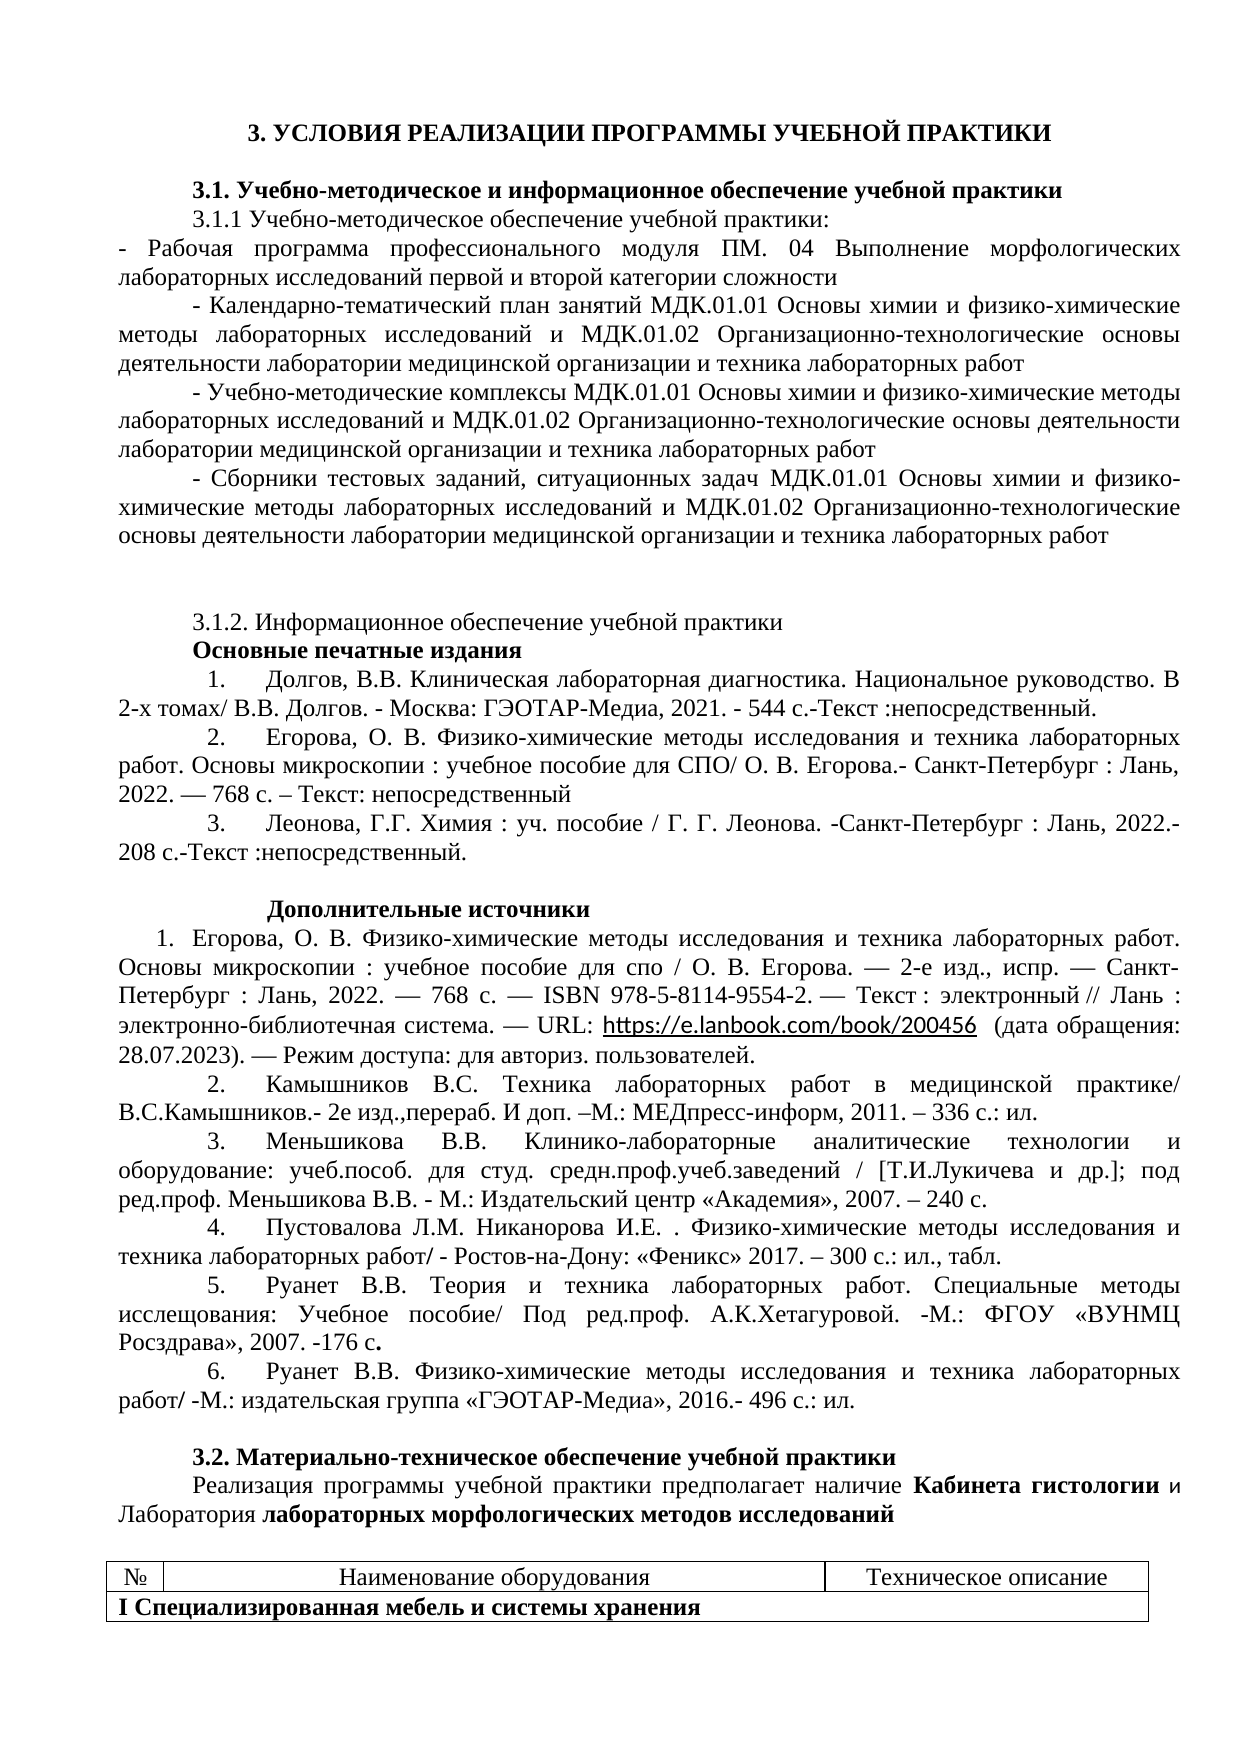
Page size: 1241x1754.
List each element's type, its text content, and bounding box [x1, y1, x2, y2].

text - Рабочая программа профессионального модуля ПМ. 04 Выполнение морфологических лабораторных исследований первой и второй категории сложности [118, 233, 1181, 291]
list Егорова, О. В. Физико-химические методы исследования и техника лабораторных работ. Основы микроскопии : учебное пособие для СПО/ О. В. Егорова.- Санкт-Петербург : Лань, 2022. — 768 с. – Текст: непосредственный [118, 722, 1181, 808]
text 3. УСЛОВИЯ РЕАЛИЗАЦИИ ПРОГРАММЫ УЧЕБНОЙ ПРАКТИКИ [118, 118, 1181, 147]
text Дополнительные источники [267, 894, 1181, 923]
list Руанет В.В. Физико-химические методы исследования и техника лабораторных работ/ -М.: издательская группа «ГЭОТАР-Медиа», 2016.- 496 с.: ил. [118, 1356, 1181, 1414]
table_header Наименование оборудования [164, 1562, 824, 1591]
list Пустовалова Л.М. Никанорова И.Е. . Физико-химические методы исследования и техника лабораторных работ/ - Ростов-на-Дону: «Феникс» 2017. – 300 с.: ил., табл. [118, 1212, 1181, 1270]
text - Сборники тестовых заданий, ситуационных задач МДК.01.01 Основы химии и физико-химические методы лабораторных исследований и МДК.01.02 Организационно-технологические основы деятельности лаборатории медицинской организации и техника лабораторных работ [118, 463, 1181, 549]
list Долгов, В.В. Клиническая лабораторная диагностика. Национальное руководство. В 2-х томах/ В.В. Долгов. - Москва: ГЭОТАР-Медиа, 2021. - 544 c.-Текст :непосредственный. [118, 664, 1181, 722]
text 3.1.2. Информационное обеспечение учебной практики [118, 607, 1181, 636]
text 3.2. Материально-техническое обеспечение учебной практики [118, 1442, 1181, 1470]
list Камышников В.С. Техника лабораторных работ в медицинской практике/ В.С.Камышников.- 2е изд.,перераб. И доп. –М.: МЕДпресс-информ, 2011. – 336 с.: ил. [118, 1069, 1181, 1126]
list Леонова, Г.Г. Химия : уч. пособие / Г. Г. Леонова. -Санкт-Петербург : Лань, 2022.- 208 с.-Текст :непосредственный. [118, 808, 1181, 866]
list Руанет В.В. Теория и техника лабораторных работ. Специальные методы исслещования: Учебное пособие/ Под ред.проф. А.К.Хетагуровой. -М.: ФГОУ «ВУНМЦ Росздрава», 2007. -176 с. [118, 1270, 1181, 1356]
text 3.1. Учебно-методическое и информационное обеспечение учебной практики [118, 176, 1181, 204]
list Егорова, О. В. Физико-химические методы исследования и техника лабораторных работ. Основы микроскопии : учебное пособие для спо / О. В. Егорова. — 2-е изд., испр. — Санкт-Петербург : Лань, 2022. — 768 с. — ISBN 978-5-8114-9554-2. — Текст : электронный // Лань : электронно-библиотечная система. — URL: https://e.lanbook.com/book/200456 (дата обращения: 28.07.2023). — Режим доступа: для авториз. пользователей. [118, 923, 1181, 1069]
text Реализация программы учебной практики предполагает наличие Кабинета гистологии и Лаборатория лабораторных морфологических методов исследований [118, 1470, 1181, 1528]
table_header Техническое описание [826, 1562, 1148, 1591]
text 3.1.1 Учебно-методическое обеспечение учебной практики: [118, 204, 1181, 233]
text Основные печатные издания [118, 636, 1181, 664]
table_cell I Специализированная мебель и системы хранения [107, 1592, 1148, 1621]
table_header № [107, 1562, 163, 1591]
list Меньшикова В.В. Клинико-лабораторные аналитические технологии и оборудование: учеб.пособ. для студ. средн.проф.учеб.заведений / [Т.И.Лукичева и др.]; под ред.проф. Меньшикова В.В. - М.: Издательский центр «Академия», 2007. – 240 с. [118, 1126, 1181, 1212]
text - Календарно-тематический план занятий МДК.01.01 Основы химии и физико-химические методы лабораторных исследований и МДК.01.02 Организационно-технологические основы деятельности лаборатории медицинской организации и техника лабораторных работ [118, 291, 1181, 377]
text - Учебно-методические комплексы МДК.01.01 Основы химии и физико-химические методы лабораторных исследований и МДК.01.02 Организационно-технологические основы деятельности лаборатории медицинской организации и техника лабораторных работ [118, 377, 1181, 463]
